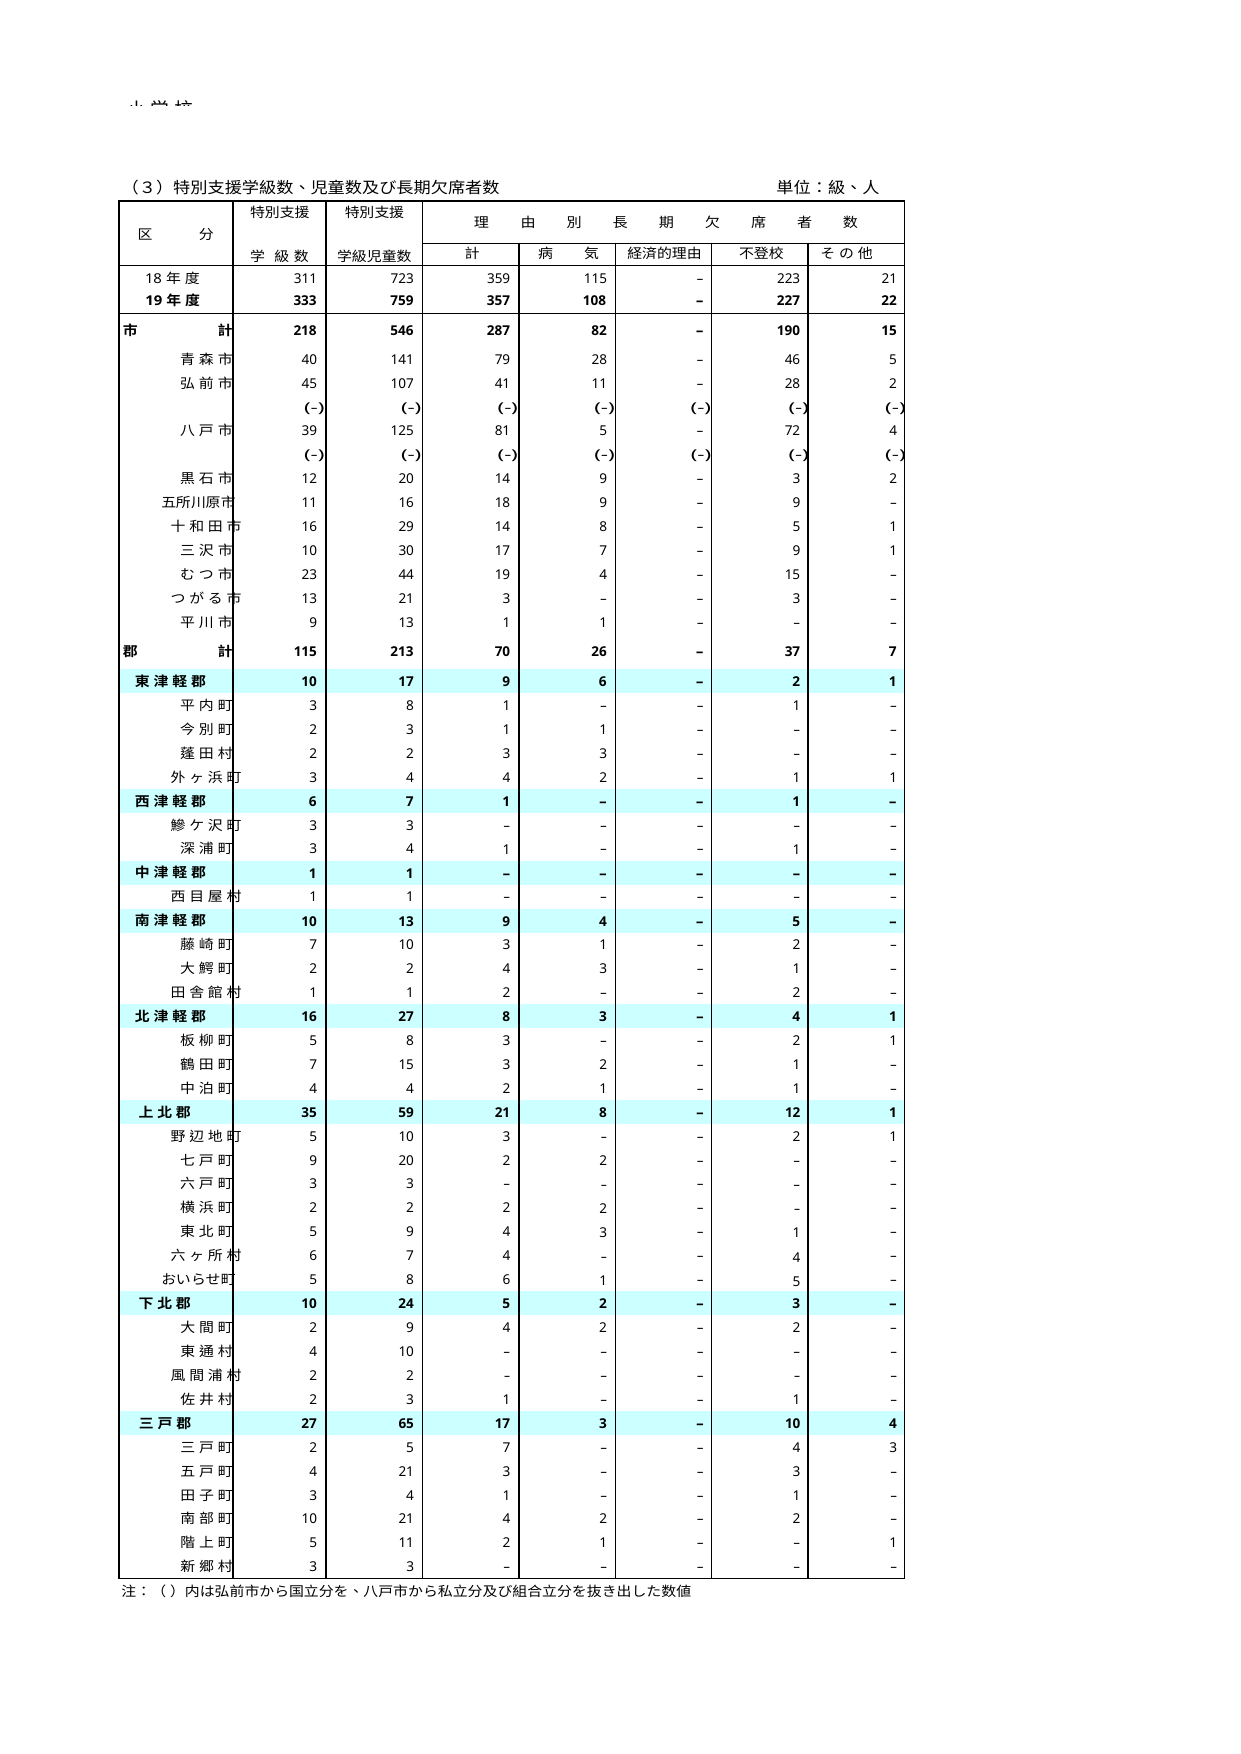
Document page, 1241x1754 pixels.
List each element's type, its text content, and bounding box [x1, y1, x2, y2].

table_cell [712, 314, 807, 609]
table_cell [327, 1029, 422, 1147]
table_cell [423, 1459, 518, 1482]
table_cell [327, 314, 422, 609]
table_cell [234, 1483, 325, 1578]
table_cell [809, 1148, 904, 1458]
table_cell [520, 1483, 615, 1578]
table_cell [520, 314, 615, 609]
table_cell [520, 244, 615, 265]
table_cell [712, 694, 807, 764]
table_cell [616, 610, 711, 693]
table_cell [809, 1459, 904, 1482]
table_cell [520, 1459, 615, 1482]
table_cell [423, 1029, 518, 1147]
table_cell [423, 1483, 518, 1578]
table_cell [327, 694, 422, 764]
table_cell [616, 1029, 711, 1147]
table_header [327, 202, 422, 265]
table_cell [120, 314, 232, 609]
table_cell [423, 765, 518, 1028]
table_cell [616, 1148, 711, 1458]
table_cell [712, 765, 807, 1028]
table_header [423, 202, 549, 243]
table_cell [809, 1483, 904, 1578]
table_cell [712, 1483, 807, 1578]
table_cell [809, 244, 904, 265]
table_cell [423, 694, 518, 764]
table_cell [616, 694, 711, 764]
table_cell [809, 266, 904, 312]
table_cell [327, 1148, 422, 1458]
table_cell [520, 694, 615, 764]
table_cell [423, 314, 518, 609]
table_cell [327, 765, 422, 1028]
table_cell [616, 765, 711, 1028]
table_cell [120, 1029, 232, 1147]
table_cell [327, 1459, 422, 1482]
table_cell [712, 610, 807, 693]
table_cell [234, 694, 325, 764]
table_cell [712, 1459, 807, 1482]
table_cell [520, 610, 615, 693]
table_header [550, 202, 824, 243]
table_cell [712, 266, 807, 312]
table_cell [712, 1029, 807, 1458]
text （３）特別支援学級数、児童数及び長期欠席者数 単位：級、人 [121, 176, 1144, 198]
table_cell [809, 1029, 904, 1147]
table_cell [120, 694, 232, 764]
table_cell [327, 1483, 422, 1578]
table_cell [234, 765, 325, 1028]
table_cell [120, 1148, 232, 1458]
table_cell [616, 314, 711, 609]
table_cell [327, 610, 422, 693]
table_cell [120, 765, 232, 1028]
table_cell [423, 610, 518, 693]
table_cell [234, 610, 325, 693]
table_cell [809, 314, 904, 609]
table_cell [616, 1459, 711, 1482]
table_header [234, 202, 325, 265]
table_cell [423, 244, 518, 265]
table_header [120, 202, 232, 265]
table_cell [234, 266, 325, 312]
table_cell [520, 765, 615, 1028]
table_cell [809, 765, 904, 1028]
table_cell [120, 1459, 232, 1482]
text 注：（ ）内は弘前市から国立分を、八戸市から私立分及び組合立分を抜き出した数値 [121, 1581, 1144, 1600]
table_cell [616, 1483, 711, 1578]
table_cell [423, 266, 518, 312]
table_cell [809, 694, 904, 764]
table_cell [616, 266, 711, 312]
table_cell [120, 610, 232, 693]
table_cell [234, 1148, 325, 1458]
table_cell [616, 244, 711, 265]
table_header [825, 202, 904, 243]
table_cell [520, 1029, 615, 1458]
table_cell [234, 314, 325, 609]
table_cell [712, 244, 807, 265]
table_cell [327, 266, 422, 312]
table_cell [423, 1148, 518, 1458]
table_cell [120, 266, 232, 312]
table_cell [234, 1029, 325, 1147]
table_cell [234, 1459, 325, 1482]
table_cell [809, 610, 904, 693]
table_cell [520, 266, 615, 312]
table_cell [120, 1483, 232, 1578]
